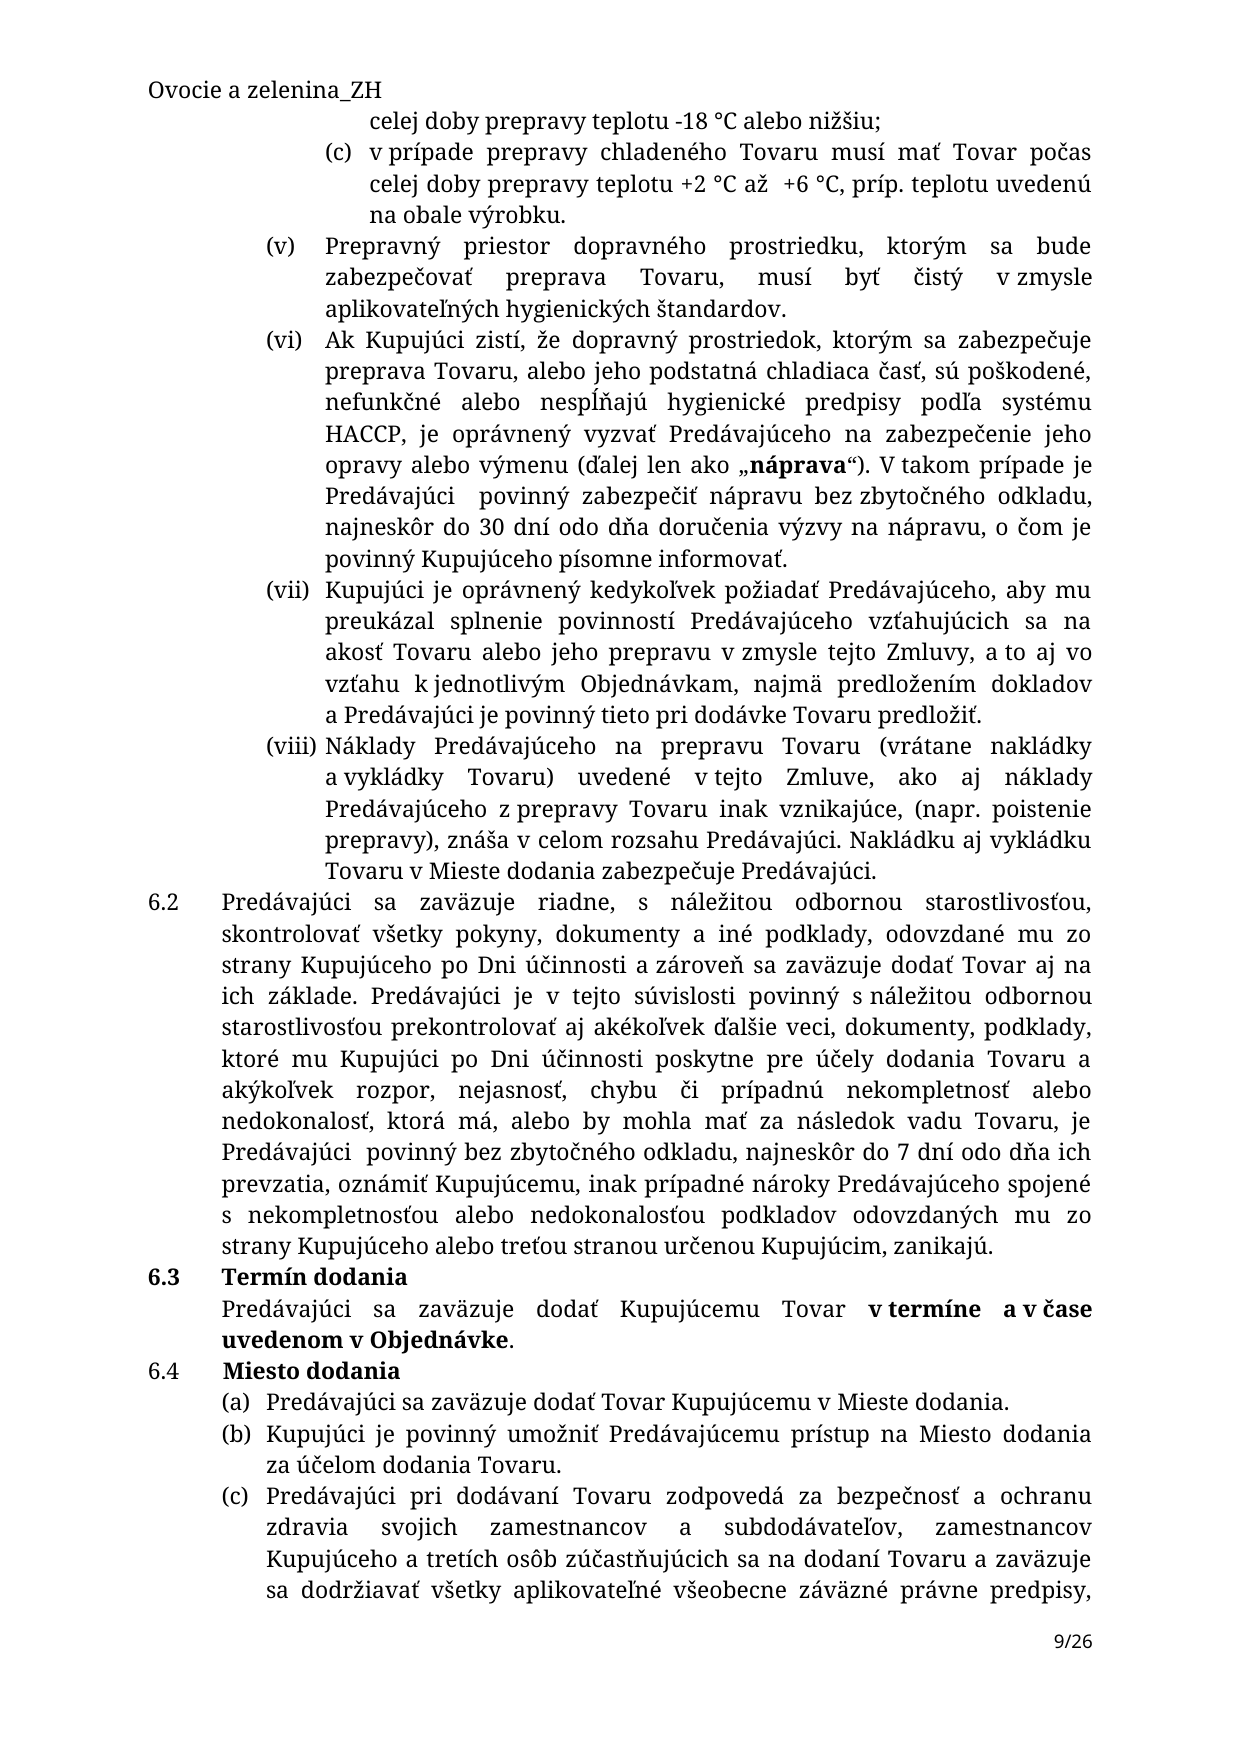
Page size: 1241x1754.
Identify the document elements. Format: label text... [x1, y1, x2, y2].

text (vi) Ak Kupujúci zistí, že dopravný prostriedok, ktorým sa zabezpečuje preprava Tovaru, alebo jeho podstatná chladiaca časť, sú poškodené, nefunkčné alebo nespĺňajú hygienické predpisy podľa systému HACCP, je oprávnený vyzvať Predávajúceho na zabezpečenie jeho opravy alebo výmenu (ďalej len ako „náprava“). V takom prípade je Predávajúci povinný zabezpečiť nápravu bez zbytočného odkladu, najneskôr do 30 dní odo dňa doručenia výzvy na nápravu, o čom je povinný Kupujúceho písomne informovať. [266, 324, 1093, 574]
text (c) v prípade prepravy chladeného Tovaru musí mať Tovar počas celej doby prepravy teplotu +2 °C až +6 °C, príp. teplotu uvedenú na obale výrobku. [325, 136, 1093, 230]
text (vii) Kupujúci je oprávnený kedykoľvek požiadať Predávajúceho, aby mu preukázal splnenie povinností Predávajúceho vzťahujúcich sa na akosť Tovaru alebo jeho prepravu v zmysle tejto Zmluvy, a to aj vo vzťahu k jednotlivým Objednávkam, najmä predložením dokladov a Predávajúci je povinný tieto pri dodávke Tovaru predložiť. [266, 574, 1093, 730]
list Miesto dodania [148, 1355, 1093, 1386]
list Kupujúci je povinný umožniť Predávajúcemu prístup na Miesto dodania za účelom dodania Tovaru. [221, 1417, 1093, 1480]
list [221, 1480, 1093, 1605]
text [325, 105, 1093, 136]
text (v) Prepravný priestor dopravného prostriedku, ktorým sa bude zabezpečovať preprava Tovaru, musí byť čistý v zmysle aplikovateľných hygienických štandardov. [266, 230, 1093, 324]
list Náklady Predávajúceho na prepravu Tovaru (vrátane nakládky a vykládky Tovaru) uvedené v tejto Zmluve, ako aj náklady Predávajúceho z prepravy Tovaru inak vznikajúce, (napr. poistenie prepravy), znáša v celom rozsahu Predávajúci. Nakládku aj vykládku Tovaru v Mieste dodania zabezpečuje Predávajúci. [266, 730, 1093, 886]
text 6.3 Termín dodania [148, 1261, 1093, 1292]
text 6.2 Predávajúci sa zaväzuje riadne, s náležitou odbornou starostlivosťou, skontrolovať všetky pokyny, dokumenty a iné podklady, odovzdané mu zo strany Kupujúceho po Dni účinnosti a zároveň sa zaväzuje dodať Tovar aj na ich základe. Predávajúci je v tejto súvislosti povinný s náležitou odbornou starostlivosťou prekontrolovať aj akékoľvek ďalšie veci, dokumenty, podklady, ktoré mu Kupujúci po Dni účinnosti poskytne pre účely dodania Tovaru a akýkoľvek rozpor, nejasnosť, chybu či prípadnú nekompletnosť alebo nedokonalosť, ktorá má, alebo by mohla mať za následok vadu Tovaru, je Predávajúci povinný bez zbytočného odkladu, najneskôr do 7 dní odo dňa ich prevzatia, oznámiť Kupujúcemu, inak prípadné nároky Predávajúceho spojené s nekompletnosťou alebo nedokonalosťou podkladov odovzdaných mu zo strany Kupujúceho alebo treťou stranou určenou Kupujúcim, zanikajú. [148, 886, 1093, 1261]
text Predávajúci sa zaväzuje dodať Kupujúcemu Tovar v termíne a v čase uvedenom v Objednávke. [221, 1292, 1093, 1355]
list Predávajúci sa zaväzuje dodať Tovar Kupujúcemu v Mieste dodania. [221, 1386, 1093, 1417]
